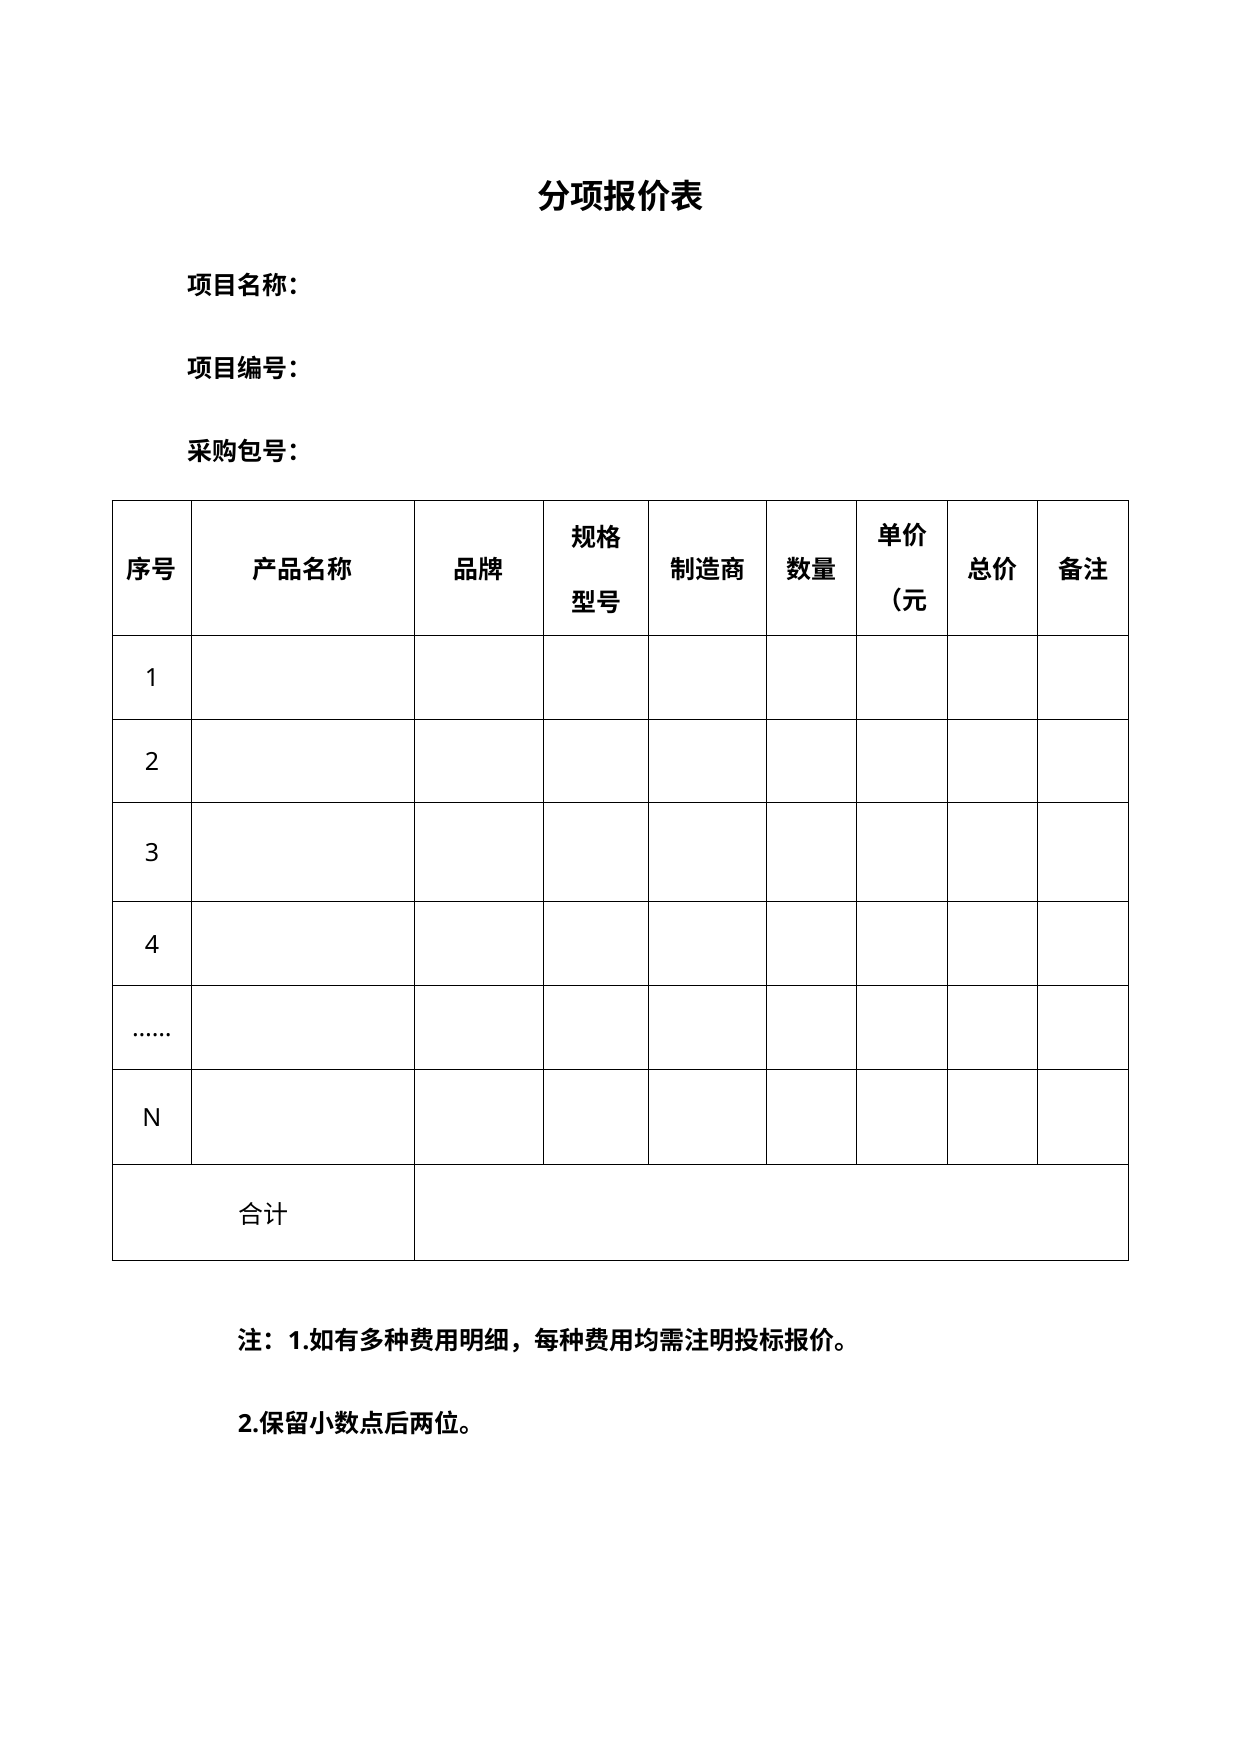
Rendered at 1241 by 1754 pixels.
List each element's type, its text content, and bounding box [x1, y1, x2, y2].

table_cell [857, 1070, 947, 1164]
table_cell [192, 803, 414, 901]
table_cell [415, 636, 543, 718]
table_cell [649, 803, 766, 901]
table_cell [649, 902, 766, 985]
table_cell [1038, 986, 1128, 1068]
table_cell [415, 902, 543, 985]
table_cell [1038, 720, 1128, 802]
table_header 单价（元） [857, 501, 947, 635]
table_cell [544, 986, 648, 1068]
table_cell [857, 902, 947, 985]
text 采购包号： [187, 417, 1053, 482]
table_header 制造商 [649, 501, 766, 635]
table_header 规格 型号 [544, 501, 648, 635]
table_cell [767, 902, 856, 985]
table_cell [649, 720, 766, 802]
table_cell [649, 636, 766, 718]
table_cell [192, 1070, 414, 1164]
table_cell [192, 720, 414, 802]
table_cell [1038, 636, 1128, 718]
table_cell [1038, 1070, 1128, 1164]
table_cell [857, 986, 947, 1068]
table_cell [767, 720, 856, 802]
table_cell [192, 902, 414, 985]
table_header 序号 [113, 501, 191, 635]
text 2.保留小数点后两位。 [187, 1389, 1053, 1454]
table_cell [415, 803, 543, 901]
table_cell 合计 [113, 1165, 414, 1260]
table_cell [415, 1070, 543, 1164]
table_cell [948, 902, 1037, 985]
text 注：1.如有多种费用明细，每种费用均需注明投标报价。 [187, 1306, 1053, 1371]
table_header 数量 [767, 501, 856, 635]
table_cell [948, 636, 1037, 718]
table_header 备注 [1038, 501, 1128, 635]
table_cell N [113, 1070, 191, 1164]
table_cell [415, 1165, 1128, 1260]
table_cell 4 [113, 902, 191, 985]
text 项目名称： [187, 251, 1053, 316]
table_cell [649, 986, 766, 1068]
table_cell [1038, 803, 1128, 901]
table_cell [192, 636, 414, 718]
table_cell [544, 1070, 648, 1164]
table_cell [767, 986, 856, 1068]
table_cell [649, 1070, 766, 1164]
table_header 品牌 [415, 501, 543, 635]
table_cell [948, 803, 1037, 901]
table_header 产品名称 [192, 501, 414, 635]
table_cell [192, 986, 414, 1068]
table_cell [544, 803, 648, 901]
table_cell [948, 720, 1037, 802]
table_header 总价 [948, 501, 1037, 635]
table_cell 3 [113, 803, 191, 901]
table_cell [767, 636, 856, 718]
table_cell [544, 720, 648, 802]
table_cell 1 [113, 636, 191, 718]
table_cell [948, 1070, 1037, 1164]
table_cell 2 [113, 720, 191, 802]
table_cell [415, 720, 543, 802]
table_cell [767, 1070, 856, 1164]
text 项目编号： [187, 334, 1053, 399]
table_cell [415, 986, 543, 1068]
table_cell [857, 803, 947, 901]
table_cell [767, 803, 856, 901]
table_cell [857, 720, 947, 802]
table_cell …… [113, 986, 191, 1068]
table_cell [544, 636, 648, 718]
subtitle 分项报价表 [187, 162, 1053, 227]
table_cell [1038, 902, 1128, 985]
table_cell [857, 636, 947, 718]
table_cell [948, 986, 1037, 1068]
table_cell [544, 902, 648, 985]
